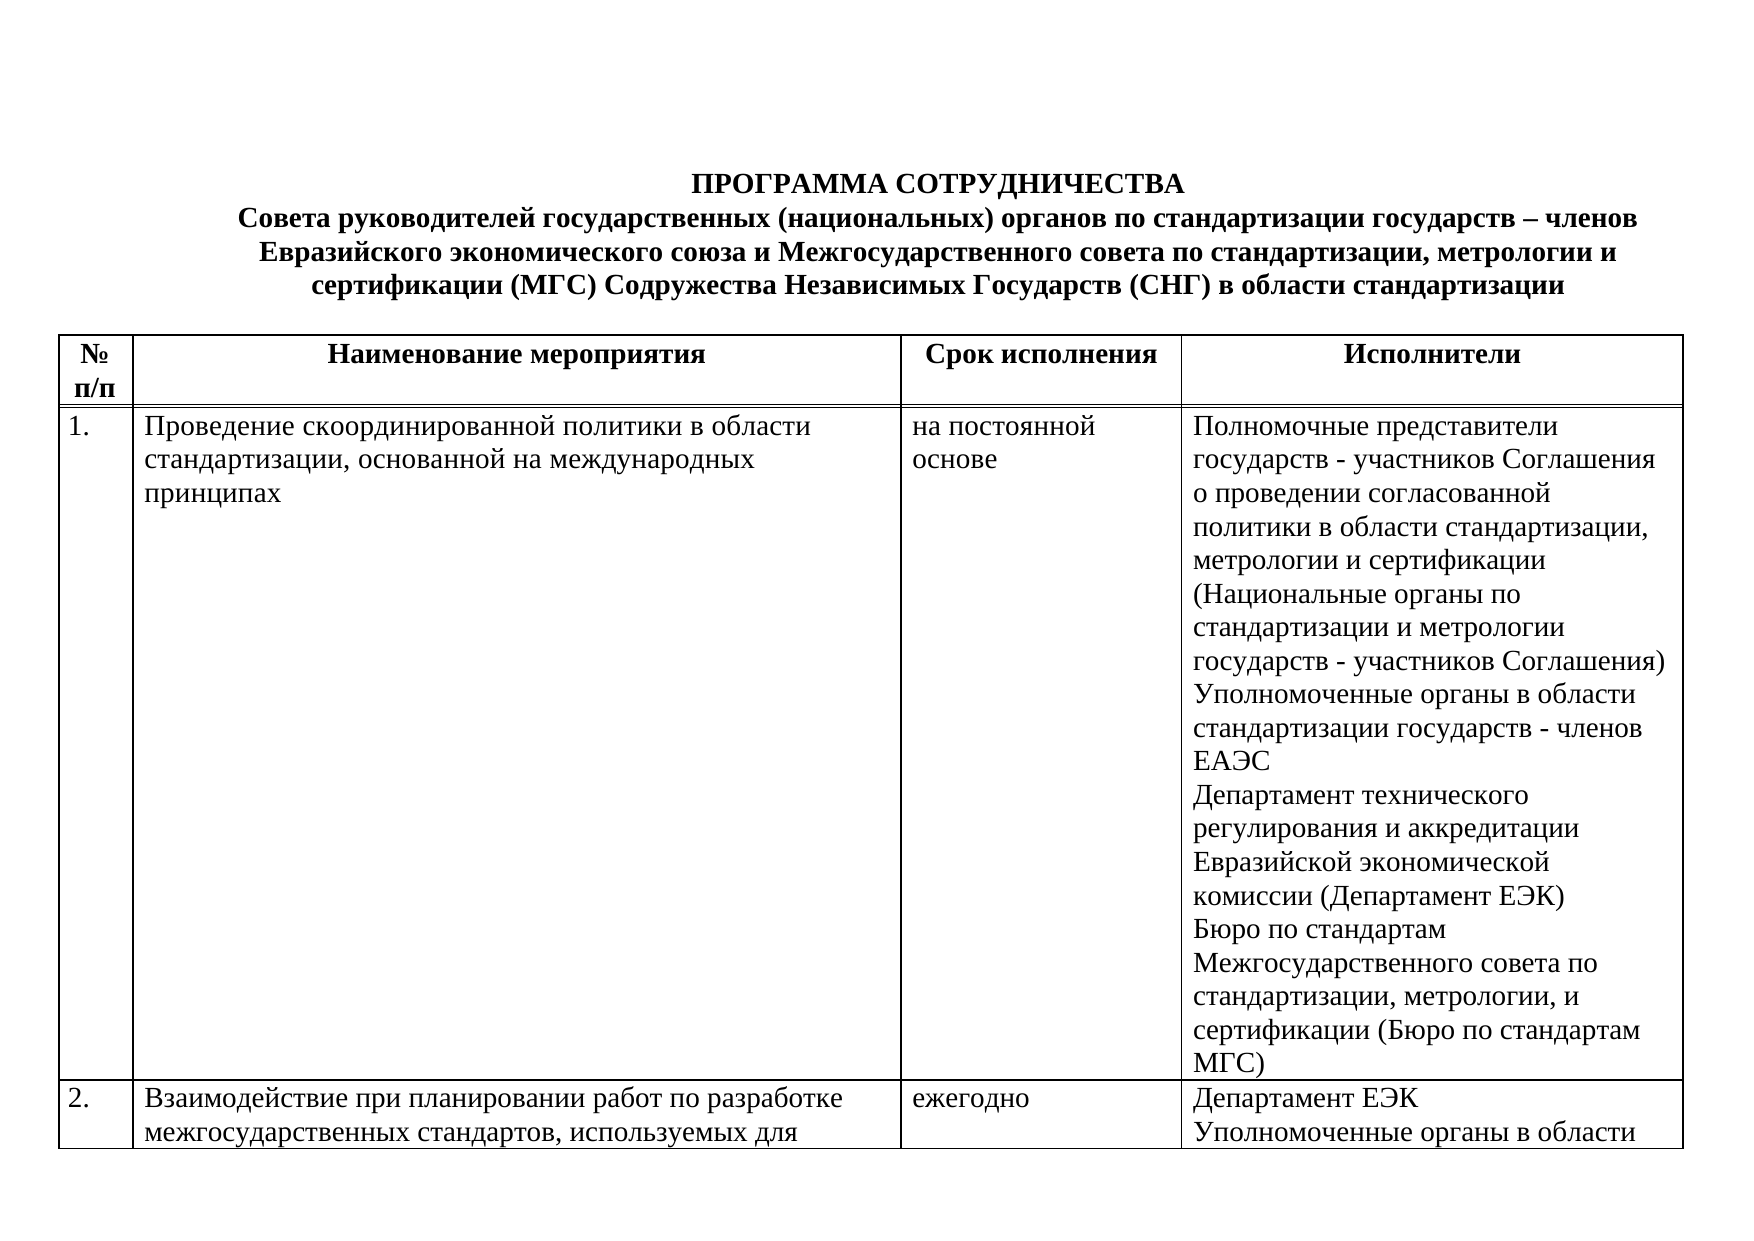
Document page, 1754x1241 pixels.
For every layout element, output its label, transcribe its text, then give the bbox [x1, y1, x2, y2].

table_cell Проведение скоординированной политики в области стандартизации, основанной на международных принципах [134, 408, 900, 1079]
table_cell ежегодно [902, 1081, 1181, 1148]
table_header Исполнители [1182, 336, 1682, 403]
table_header № п/п [60, 336, 132, 403]
list Совета руководителей государственных (национальных) органов по стандартизации государств – членов Евразийского экономического союза и Межгосударственного совета по стандартизации, метрологии и сертификации (МГС) Содружества Независимых Государств (СНГ) в области стандартизации [193, 200, 1683, 301]
table_cell на постоянной основе [902, 408, 1181, 1079]
table_cell Полномочные представители государств - участников Соглашения о проведении согласованной политики в области стандартизации, метрологии и сертификации (Национальные органы по стандартизации и метрологии государств - участников Соглашения) Уполномоченные органы в области стандартизации государств - членов ЕАЭС Департамент технического регулирования и аккредитации Евразийской экономической комиссии (Департамент ЕЭК) Бюро по стандартам Межгосударственного совета по стандартизации, метрологии, и сертификации (Бюро по стандартам МГС) [1182, 408, 1682, 1079]
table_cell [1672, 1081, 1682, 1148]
table_cell [60, 1081, 132, 1148]
table_cell [60, 408, 132, 1079]
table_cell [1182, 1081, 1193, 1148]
table_header Срок исполнения [902, 336, 1181, 403]
table_header Наименование мероприятия [134, 336, 900, 403]
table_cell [134, 1081, 900, 1148]
list ПРОГРАММА СОТРУДНИЧЕСТВА [193, 167, 1683, 200]
